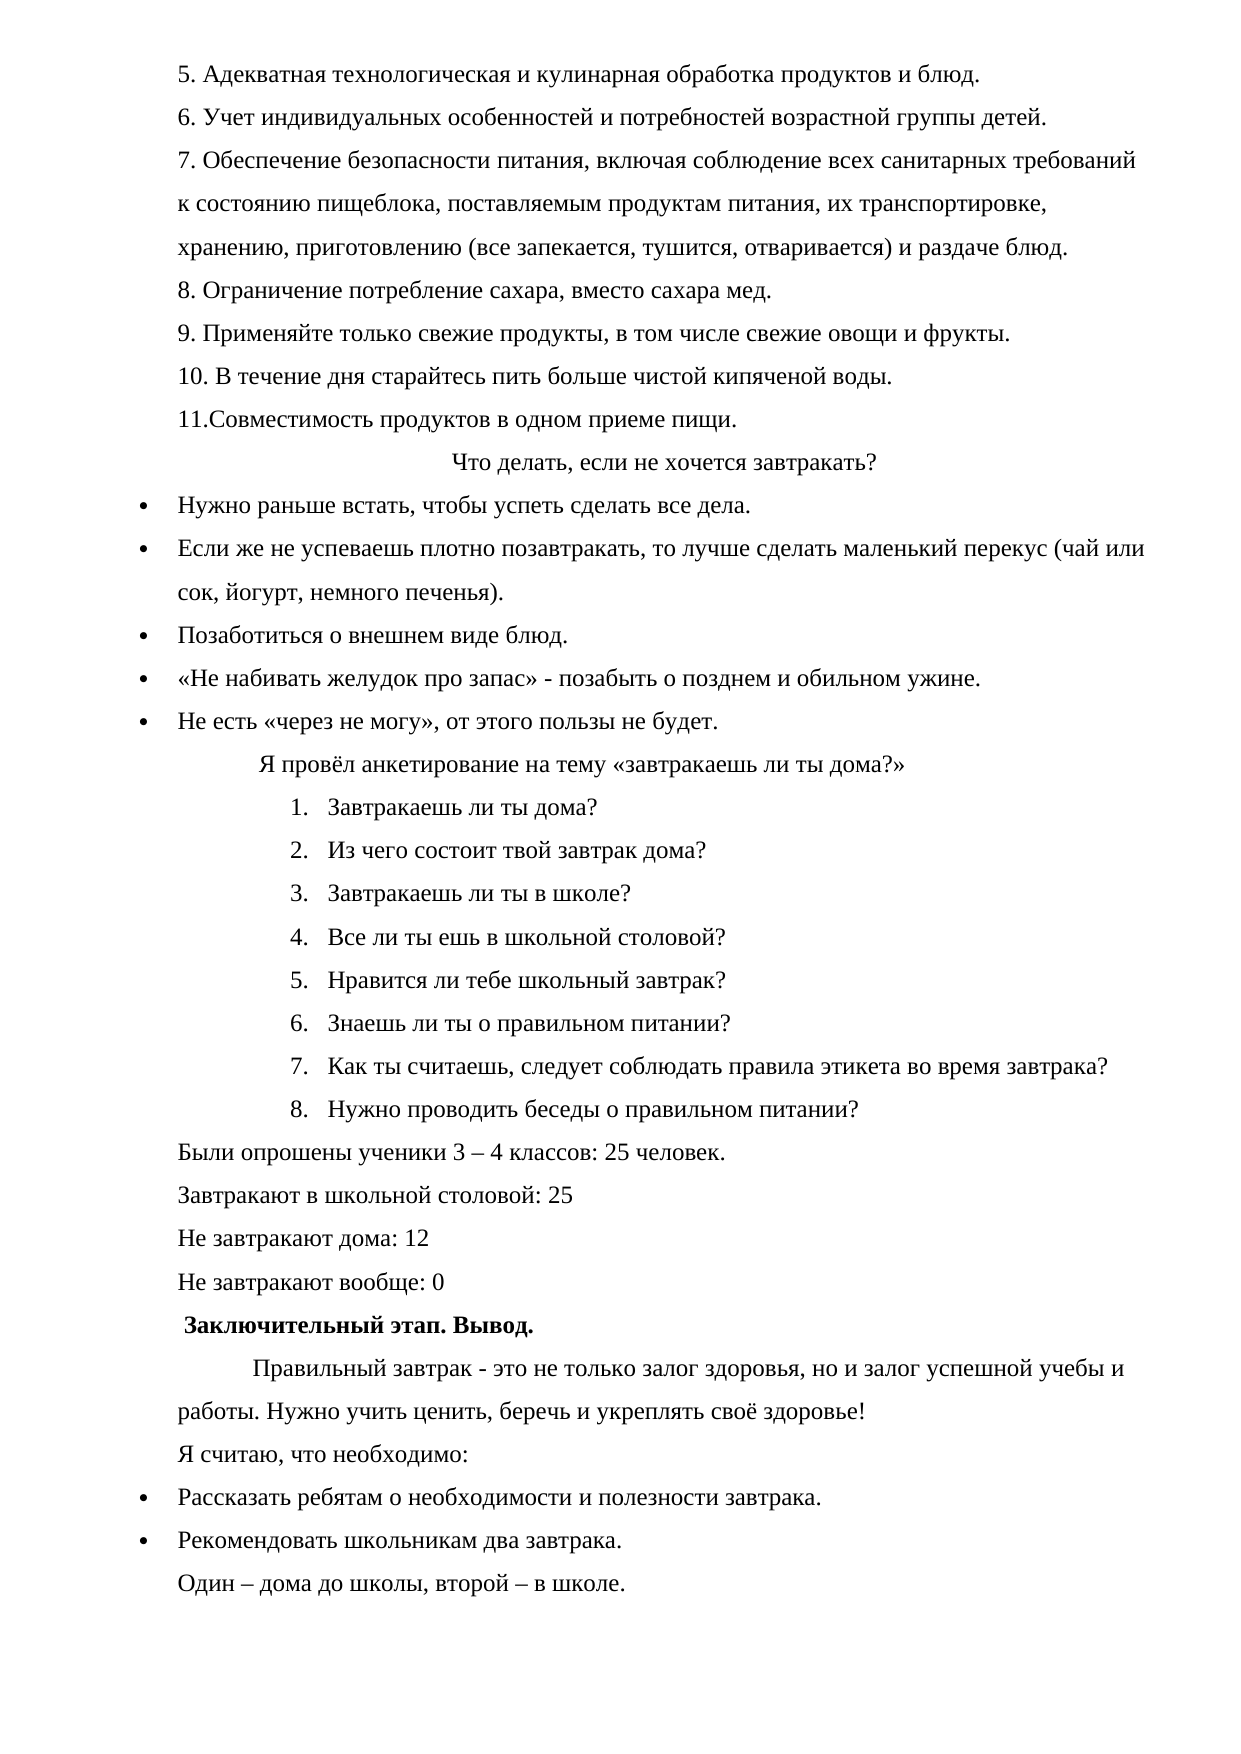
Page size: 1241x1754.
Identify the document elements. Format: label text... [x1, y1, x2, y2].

list Нравится ли тебе школьный завтрак? [290, 965, 1152, 993]
list Не есть «через не могу», от этого пользы не будет. Я провёл анкетирование на тему «завтракаешь ли ты дома?» [140, 706, 1152, 778]
list «Не набивать желудок про запас» - позабыть о позднем и обильном ужине. [140, 663, 1152, 692]
list Как ты считаешь, следует соблюдать правила этикета во время завтрака? [290, 1051, 1152, 1080]
list Нужно проводить беседы о правильном питании? [290, 1094, 1152, 1123]
text Были опрошены ученики 3 – 4 классов: 25 человек. [177, 1137, 1152, 1166]
text 7. Обеспечение безопасности питания, включая соблюдение всех санитарных требований к состоянию пищеблока, поставляемым продуктам питания, их транспортировке, хранению, приготовлению (все запекается, тушится, отваривается) и раздаче блюд. [177, 145, 1152, 260]
list Рассказать ребятам о необходимости и полезности завтрака. [140, 1482, 1152, 1511]
text 8. Ограничение потребление сахара, вместо сахара мед. [177, 275, 1152, 303]
list Рекомендовать школьникам два завтрака. [140, 1525, 1152, 1554]
text 11.Совместимость продуктов в одном приеме пищи. [177, 404, 1152, 433]
list Из чего состоит твой завтрак дома? [290, 835, 1152, 864]
text Завтракают в школьной столовой: 25 [177, 1180, 1152, 1209]
list Завтракаешь ли ты дома? [290, 792, 1152, 821]
list Все ли ты ешь в школьной столовой? [290, 922, 1152, 950]
text Заключительный этап. Вывод. [177, 1310, 1152, 1338]
text 6. Учет индивидуальных особенностей и потребностей возрастной группы детей. [177, 102, 1152, 131]
text Не завтракают вообще: 0 [177, 1267, 1152, 1295]
text 9. Применяйте только свежие продукты, в том числе свежие овощи и фрукты. [177, 318, 1152, 347]
text Что делать, если не хочется завтракать? [177, 447, 1152, 476]
text Один – дома до школы, второй – в школе. [177, 1568, 1152, 1597]
list Если же не успеваешь плотно позавтракать, то лучше сделать маленький перекус (чай или сок, йогурт, немного печенья). [140, 533, 1152, 605]
text 10. В течение дня старайтесь пить больше чистой кипяченой воды. [177, 361, 1152, 390]
text Не завтракают дома: 12 [177, 1223, 1152, 1252]
text Я считаю, что необходимо: [177, 1439, 1152, 1468]
text 5. Адекватная технологическая и кулинарная обработка продуктов и блюд. [177, 59, 1152, 88]
list Знаешь ли ты о правильном питании? [290, 1008, 1152, 1037]
list Завтракаешь ли ты в школе? [290, 878, 1152, 907]
list Нужно раньше встать, чтобы успеть сделать все дела. [140, 490, 1152, 519]
text Правильный завтрак - это не только залог здоровья, но и залог успешной учебы и работы. Нужно учить ценить, беречь и укреплять своё здоровье! [177, 1353, 1152, 1425]
list Позаботиться о внешнем виде блюд. [140, 620, 1152, 648]
